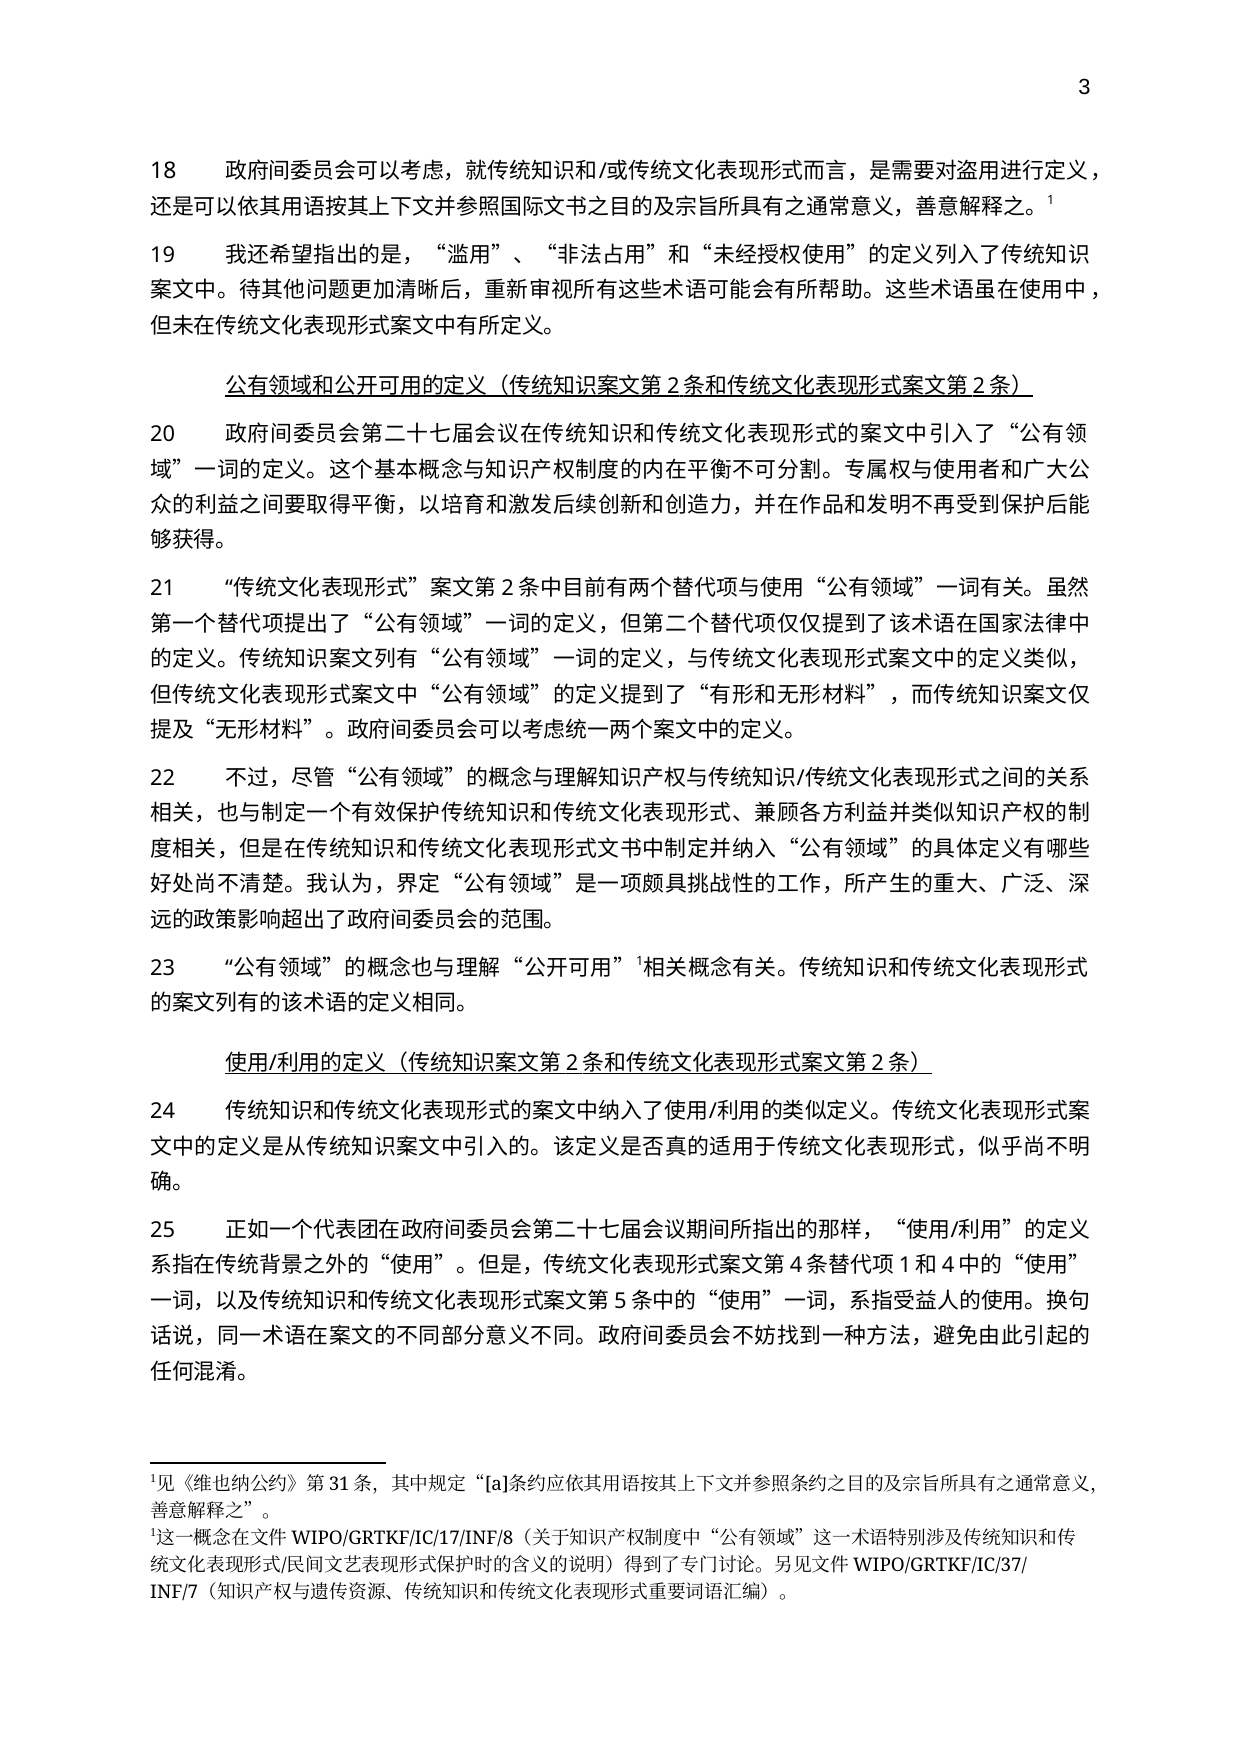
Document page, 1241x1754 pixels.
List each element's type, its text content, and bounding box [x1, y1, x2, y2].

text 公有领域和公开可用的定义（传统知识案文第2条和传统文化表现形式案文第2条） [225, 364, 1090, 400]
text “传统文化表现形式”案文第2条中目前有两个替代项与使用“公有领域”一词有关。虽然第一个替代项提出了“公有领域”一词的定义，但第二个替代项仅仅提到了该术语在国家法律中的定义。传统知识案文列有“公有领域”一词的定义，与传统文化表现形式案文中的定义类似，但传统文化表现形式案文中“公有领域”的定义提到了“有形和无形材料”，而传统知识案文仅提及“无形材料”。政府间委员会可以考虑统一两个案文中的定义。 [150, 567, 1090, 744]
text 政府间委员会可以考虑，就传统知识和/或传统文化表现形式而言，是需要对盗用进行定义，还是可以依其用语按其上下文并参照国际文书之目的及宗旨所具有之通常意义，善意解释之。 [150, 150, 1090, 221]
text 正如一个代表团在政府间委员会第二十七届会议期间所指出的那样，“使用/利用”的定义系指在传统背景之外的“使用”。但是，传统文化表现形式案文第4条替代项1和4中的“使用”一词，以及传统知识和传统文化表现形式案文第5条中的“使用”一词，系指受益人的使用。换句话说，同一术语在案文的不同部分意义不同。政府间委员会不妨找到一种方法，避免由此引起的任何混淆。 [150, 1208, 1090, 1385]
text 不过，尽管“公有领域”的概念与理解知识产权与传统知识/传统文化表现形式之间的关系相关，也与制定一个有效保护传统知识和传统文化表现形式、兼顾各方利益并类似知识产权的制度相关，但是在传统知识和传统文化表现形式文书中制定并纳入“公有领域”的具体定义有哪些好处尚不清楚。我认为，界定“公有领域”是一项颇具挑战性的工作，所产生的重大、广泛、深远的政策影响超出了政府间委员会的范围。 [150, 756, 1090, 933]
text 传统知识和传统文化表现形式的案文中纳入了使用/利用的类似定义。传统文化表现形式案文中的定义是从传统知识案文中引入的。该定义是否真的适用于传统文化表现形式，似乎尚不明确。 [150, 1089, 1090, 1196]
text 我还希望指出的是，“滥用”、“非法占用”和“未经授权使用”的定义列入了传统知识案文中。待其他问题更加清晰后，重新审视所有这些术语可能会有所帮助。这些术语虽在使用中，但未在传统文化表现形式案文中有所定义。 [150, 233, 1090, 339]
text “公有领域”的概念也与理解“公开可用”相关概念有关。传统知识和传统文化表现形式的案文列有的该术语的定义相同。 [150, 946, 1090, 1017]
text 政府间委员会第二十七届会议在传统知识和传统文化表现形式的案文中引入了“公有领域”一词的定义。这个基本概念与知识产权制度的内在平衡不可分割。专属权与使用者和广大公众的利益之间要取得平衡，以培育和激发后续创新和创造力，并在作品和发明不再受到保护后能够获得。 [150, 412, 1090, 554]
text 使用/利用的定义（传统知识案文第2条和传统文化表现形式案文第2条） [225, 1042, 1090, 1077]
